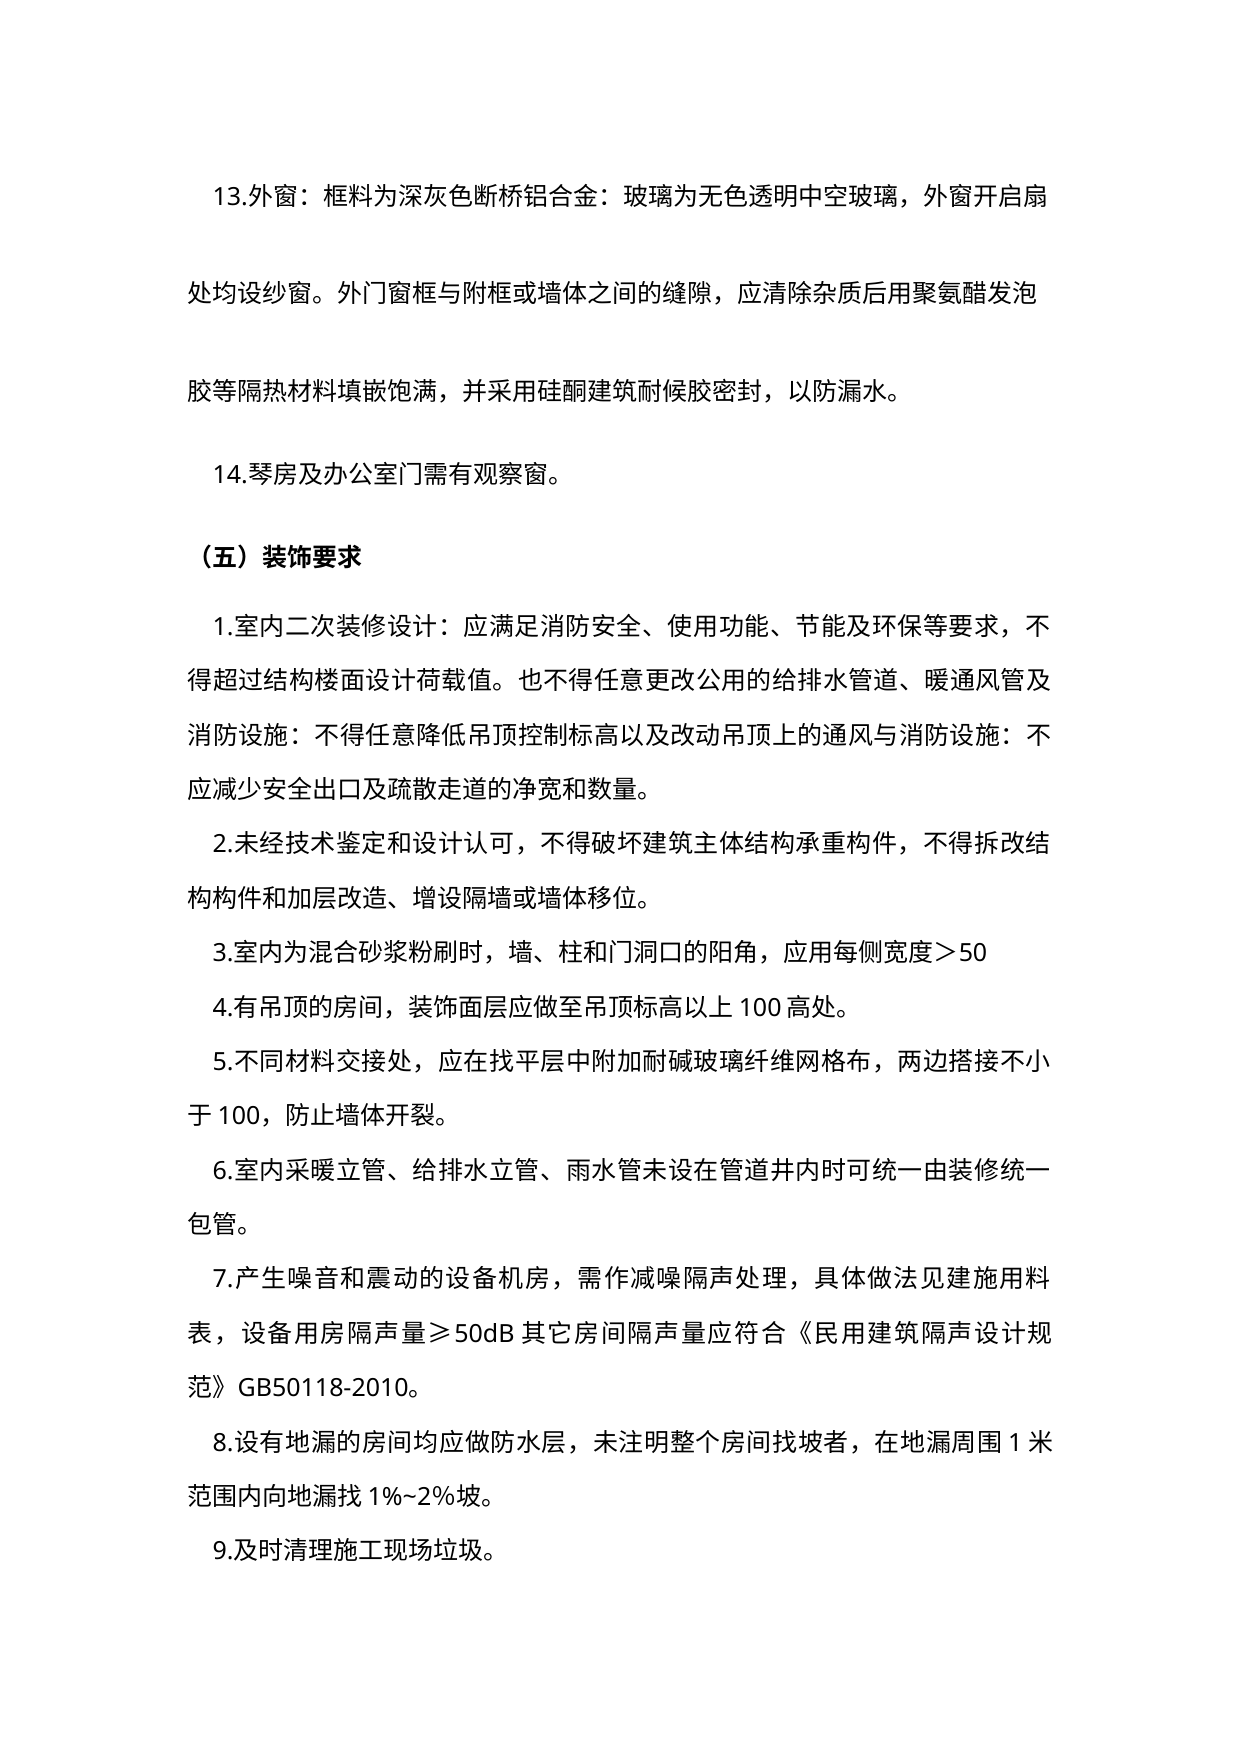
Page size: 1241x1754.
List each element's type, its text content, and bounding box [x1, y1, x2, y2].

text 7.产生噪音和震动的设备机房，需作减噪隔声处理，具体做法见建施用料表，设备用房隔声量≥50dB其它房间隔声量应符合《民用建筑隔声设计规范》GB50118-2010。 [187, 1259, 1053, 1404]
text 3.室内为混合砂浆粉刷时，墙、柱和门洞口的阳角，应用每侧宽度＞50 [187, 933, 1053, 969]
text 4.有吊顶的房间，装饰面层应做至吊顶标高以上100高处。 [187, 987, 1053, 1023]
text 8.设有地漏的房间均应做防水层，未注明整个房间找坡者，在地漏周围1米范围内向地漏找1%~2％坡。 [187, 1422, 1053, 1513]
text 13.外窗：框料为深灰色断桥铝合金：玻璃为无色透明中空玻璃，外窗开启扇处均设纱窗。外门窗框与附框或墙体之间的缝隙，应清除杂质后用聚氨醋发泡胶等隔热材料填嵌饱满，并采用硅酮建筑耐候胶密封，以防漏水。 [187, 162, 1053, 422]
text 2.未经技术鉴定和设计认可，不得破坏建筑主体结构承重构件，不得拆改结构构件和加层改造、增设隔墙或墙体移位。 [187, 824, 1053, 914]
text 6.室内采暖立管、给排水立管、雨水管未设在管道井内时可统一由装修统一包管。 [187, 1150, 1053, 1241]
text （五）装饰要求 [187, 523, 1053, 588]
text 1.室内二次装修设计：应满足消防安全、使用功能、节能及环保等要求，不得超过结构楼面设计荷载值。也不得任意更改公用的给排水管道、暖通风管及消防设施：不得任意降低吊顶控制标高以及改动吊顶上的通风与消防设施：不应减少安全出口及疏散走道的净宽和数量。 [187, 606, 1053, 806]
text 9.及时清理施工现场垃圾。 [187, 1531, 1053, 1567]
text 5.不同材料交接处，应在找平层中附加耐碱玻璃纤维网格布，两边搭接不小于100，防止墙体开裂。 [187, 1041, 1053, 1132]
text 14.琴房及办公室门需有观察窗。 [187, 440, 1053, 505]
